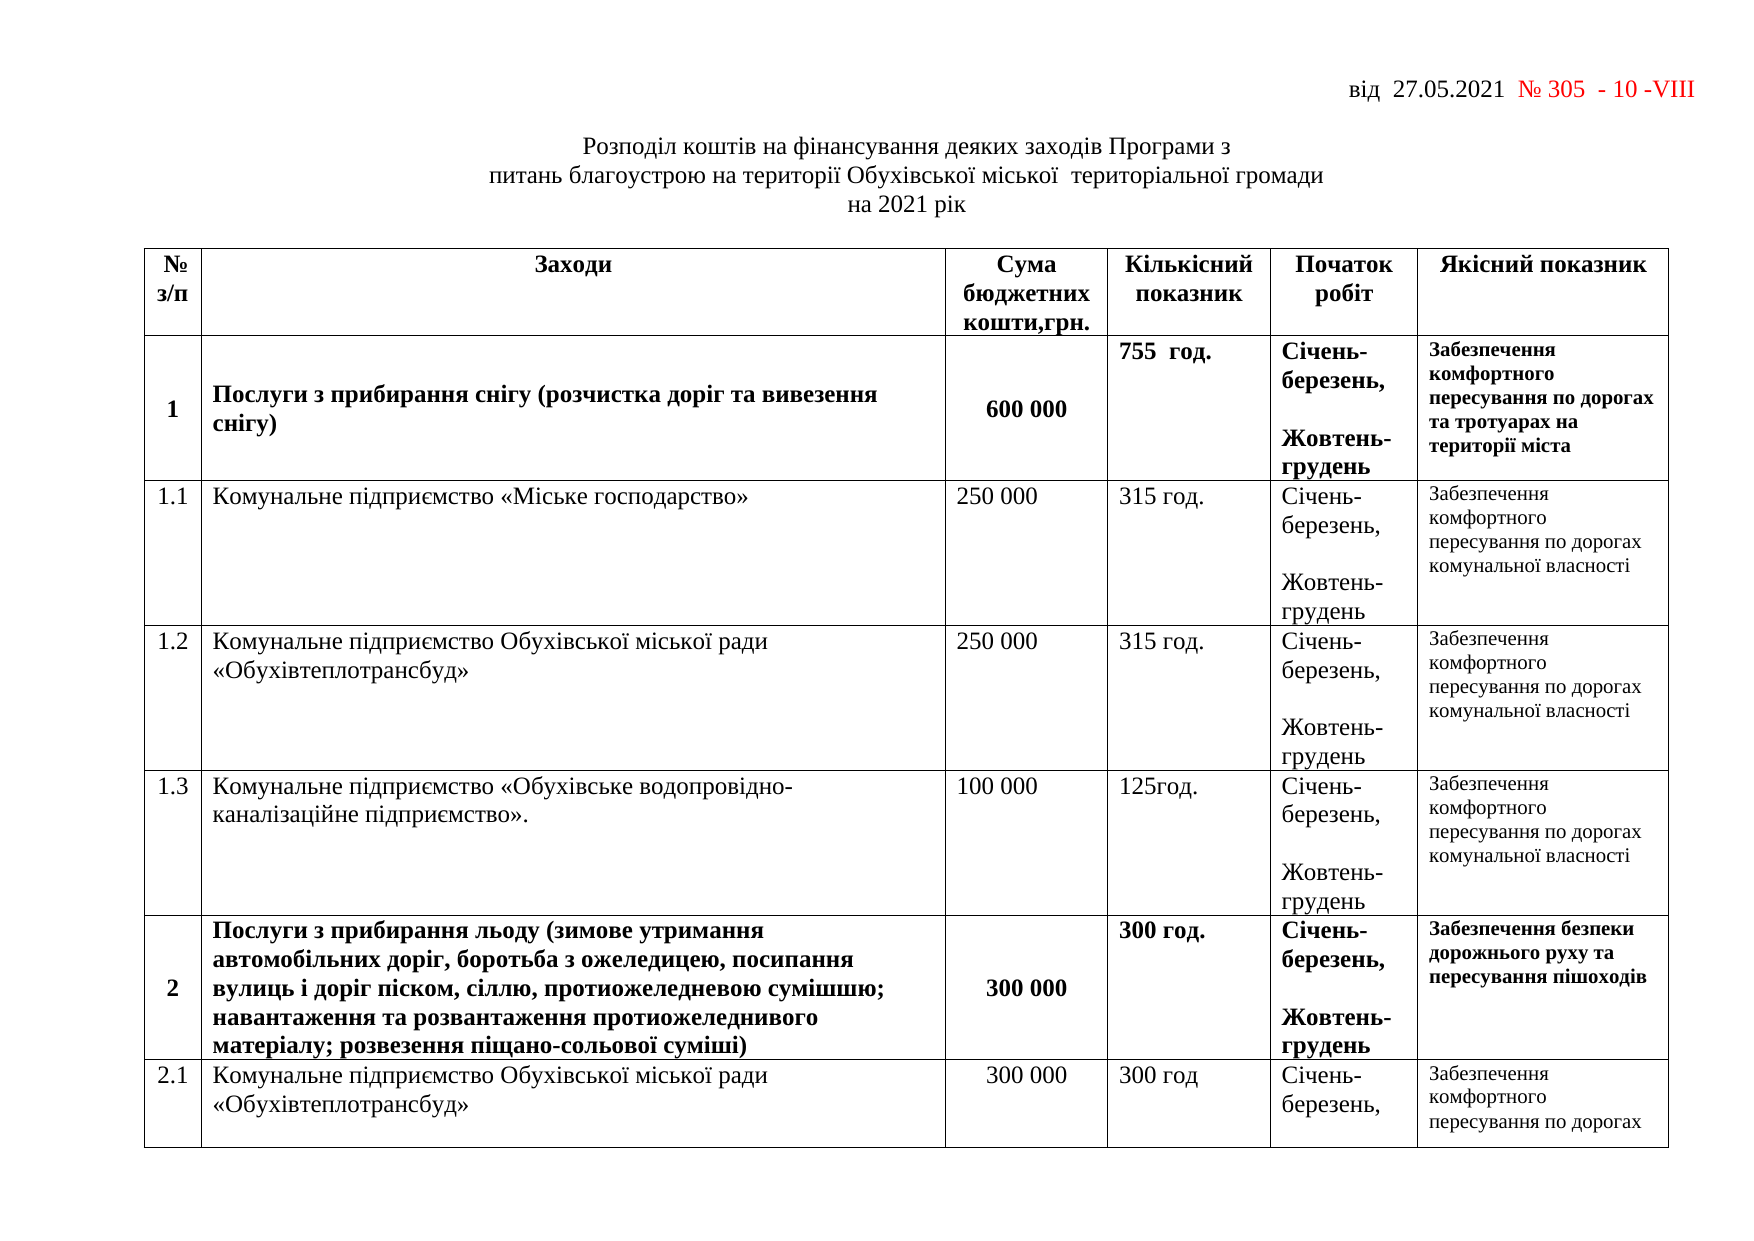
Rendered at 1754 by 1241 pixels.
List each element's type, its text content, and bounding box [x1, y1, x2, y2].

table_cell 250 000 [946, 481, 1107, 625]
table_header Якісний показник [1418, 249, 1668, 335]
table_cell Забезпечення комфортного пересування по дорогах комунальної власності [1418, 626, 1668, 770]
table_cell 100 000 [946, 771, 1107, 914]
text від 27.05.2021 № 305 - 10 -VІІI [118, 74, 1695, 103]
table_cell Забезпечення безпеки дорожнього руху та пересування пішоходів [1418, 916, 1668, 1059]
text Розподіл коштів на фінансування деяких заходів Програми з [118, 131, 1695, 160]
table_cell 2.1 [145, 1060, 201, 1147]
table_cell 300 год [1108, 1060, 1270, 1147]
table_cell Комунальне підприємство «Обухівське водопровідно-каналізаційне підприємство». [202, 771, 945, 914]
table_cell 2 [145, 916, 201, 1059]
table_cell 315 год. [1108, 626, 1270, 770]
table_cell 300 000 [946, 916, 1107, 1059]
table_cell Забезпечення комфортного пересування по дорогах та тротуарах на території міста [1418, 336, 1668, 480]
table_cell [202, 1060, 945, 1147]
table_cell Січень-березень, Жовтень-грудень [1271, 916, 1417, 1059]
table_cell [1418, 1060, 1668, 1147]
table_cell 250 000 [946, 626, 1107, 770]
table_cell Комунальне підприємство Обухівської міської ради «Обухівтеплотрансбуд» [202, 626, 945, 770]
table_cell Січень-березень, Жовтень-грудень [1271, 626, 1417, 770]
table_cell 755 год. [1108, 336, 1270, 480]
table_cell Забезпечення комфортного пересування по дорогах комунальної власності [1418, 771, 1668, 914]
table_cell Послуги з прибирання льоду (зимове утримання автомобільних доріг, боротьба з ожеледицею, посипання вулиць і доріг піском, сіллю, протиожеледневою сумішшю; навантаження та розвантаження протиожеледнивого матеріалу; розвезення піщано-сольової суміші) [202, 916, 945, 1059]
table_cell Послуги з прибирання снігу (розчистка доріг та вивезення снігу) [202, 336, 945, 480]
table_cell Січень-березень, Жовтень-грудень [1271, 771, 1417, 914]
table_cell 300 год. [1108, 916, 1270, 1059]
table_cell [1271, 1060, 1417, 1147]
text питань благоустрою на території Обухівської міської територіальної громади [118, 160, 1695, 189]
table_cell 1.1 [145, 481, 201, 625]
table_cell 1 [145, 336, 201, 480]
text на 2021 рік [118, 189, 1695, 218]
table_cell 125год. [1108, 771, 1270, 914]
table_header Кількісний показник [1108, 249, 1270, 335]
table_header № з/п [145, 249, 201, 335]
table_cell Січень-березень, Жовтень-грудень [1271, 336, 1417, 480]
table_header Заходи [202, 249, 945, 335]
table_cell 1.3 [145, 771, 201, 914]
table_cell 315 год. [1108, 481, 1270, 625]
table_cell Січень-березень, Жовтень-грудень [1271, 481, 1417, 625]
table_cell 600 000 [946, 336, 1107, 480]
table_header Початок робіт [1271, 249, 1417, 335]
table_header Сума бюджетних кошти,грн. [946, 249, 1107, 335]
table_cell Забезпечення комфортного пересування по дорогах комунальної власності [1418, 481, 1668, 625]
table_cell 300 000 [946, 1060, 1107, 1147]
table_cell Комунальне підприємство «Міське господарство» [202, 481, 945, 625]
table_cell 1.2 [145, 626, 201, 770]
